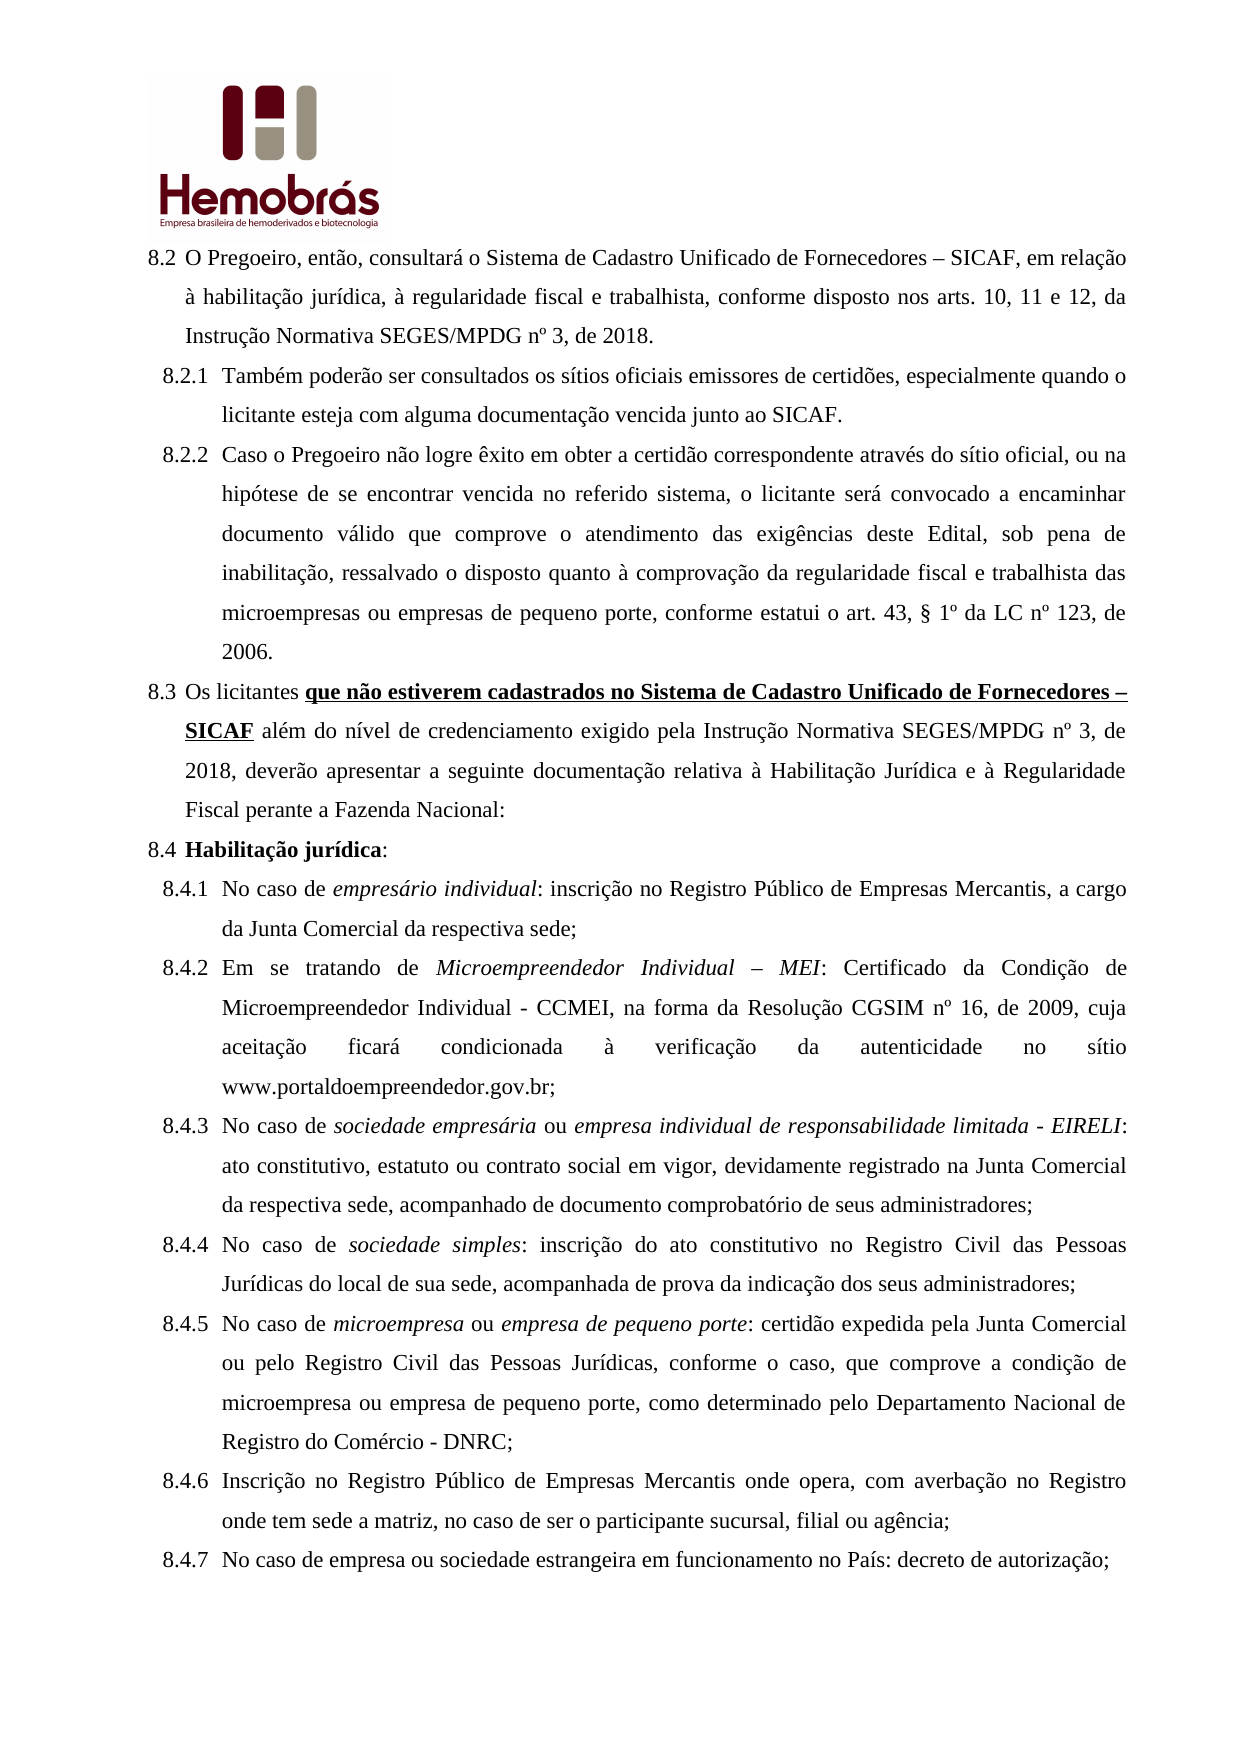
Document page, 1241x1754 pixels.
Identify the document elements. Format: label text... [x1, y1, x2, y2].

list No caso de sociedade empresária ou empresa individual de responsabilidade limitada - EIRELI: ato constitutivo, estatuto ou contrato social em vigor, devidamente registrado na Junta Comercial da respectiva sede, acompanhado de documento comprobatório de seus administradores; [162, 1112, 1128, 1217]
list No caso de empresa ou sociedade estrangeira em funcionamento no País: decreto de autorização; [162, 1546, 1128, 1573]
list No caso de empresário individual: inscrição no Registro Público de Empresas Mercantis, a cargo da Junta Comercial da respectiva sede; [162, 875, 1128, 941]
list No caso de sociedade simples: inscrição do ato constitutivo no Registro Civil das Pessoas Jurídicas do local de sua sede, acompanhada de prova da indicação dos seus administradores; [162, 1231, 1128, 1296]
list Inscrição no Registro Público de Empresas Mercantis onde opera, com averbação no Registro onde tem sede a matriz, no caso de ser o participante sucursal, filial ou agência; [162, 1467, 1128, 1533]
picture [147, 73, 392, 244]
list Também poderão ser consultados os sítios oficiais emissores de certidões, especialmente quando o licitante esteja com alguma documentação vencida junto ao SICAF. [162, 362, 1128, 428]
list Habilitação jurídica: [148, 836, 1128, 862]
list Caso o Pregoeiro não logre êxito em obter a certidão correspondente através do sítio oficial, ou na hipótese de se encontrar vencida no referido sistema, o licitante será convocado a encaminhar documento válido que comprove o atendimento das exigências deste Edital, sob pena de inabilitação, ressalvado o disposto quanto à comprovação da regularidade fiscal e trabalhista das microempresas ou empresas de pequeno porte, conforme estatui o art. 43, § 1º da LC nº 123, de 2006. [162, 441, 1128, 665]
list O Pregoeiro, então, consultará o Sistema de Cadastro Unificado de Fornecedores – SICAF, em relação à habilitação jurídica, à regularidade fiscal e trabalhista, conforme disposto nos arts. 10, 11 e 12, da Instrução Normativa SEGES/MPDG nº 3, de 2018. [148, 244, 1128, 349]
list Em se tratando de Microempreendedor Individual – MEI: Certificado da Condição de Microempreendedor Individual - CCMEI, na forma da Resolução CGSIM nº 16, de 2009, cuja aceitação ficará condicionada à verificação da autenticidade no sítio www.portaldoempreendedor.gov.br; [162, 954, 1128, 1099]
list Os licitantes que não estiverem cadastrados no Sistema de Cadastro Unificado de Fornecedores – SICAF além do nível de credenciamento exigido pela Instrução Normativa SEGES/MPDG nº 3, de 2018, deverão apresentar a seguinte documentação relativa à Habilitação Jurídica e à Regularidade Fiscal perante a Fazenda Nacional: [148, 678, 1128, 823]
list No caso de microempresa ou empresa de pequeno porte: certidão expedida pela Junta Comercial ou pelo Registro Civil das Pessoas Jurídicas, conforme o caso, que comprove a condição de microempresa ou empresa de pequeno porte, como determinado pelo Departamento Nacional de Registro do Comércio - DNRC; [162, 1309, 1128, 1454]
